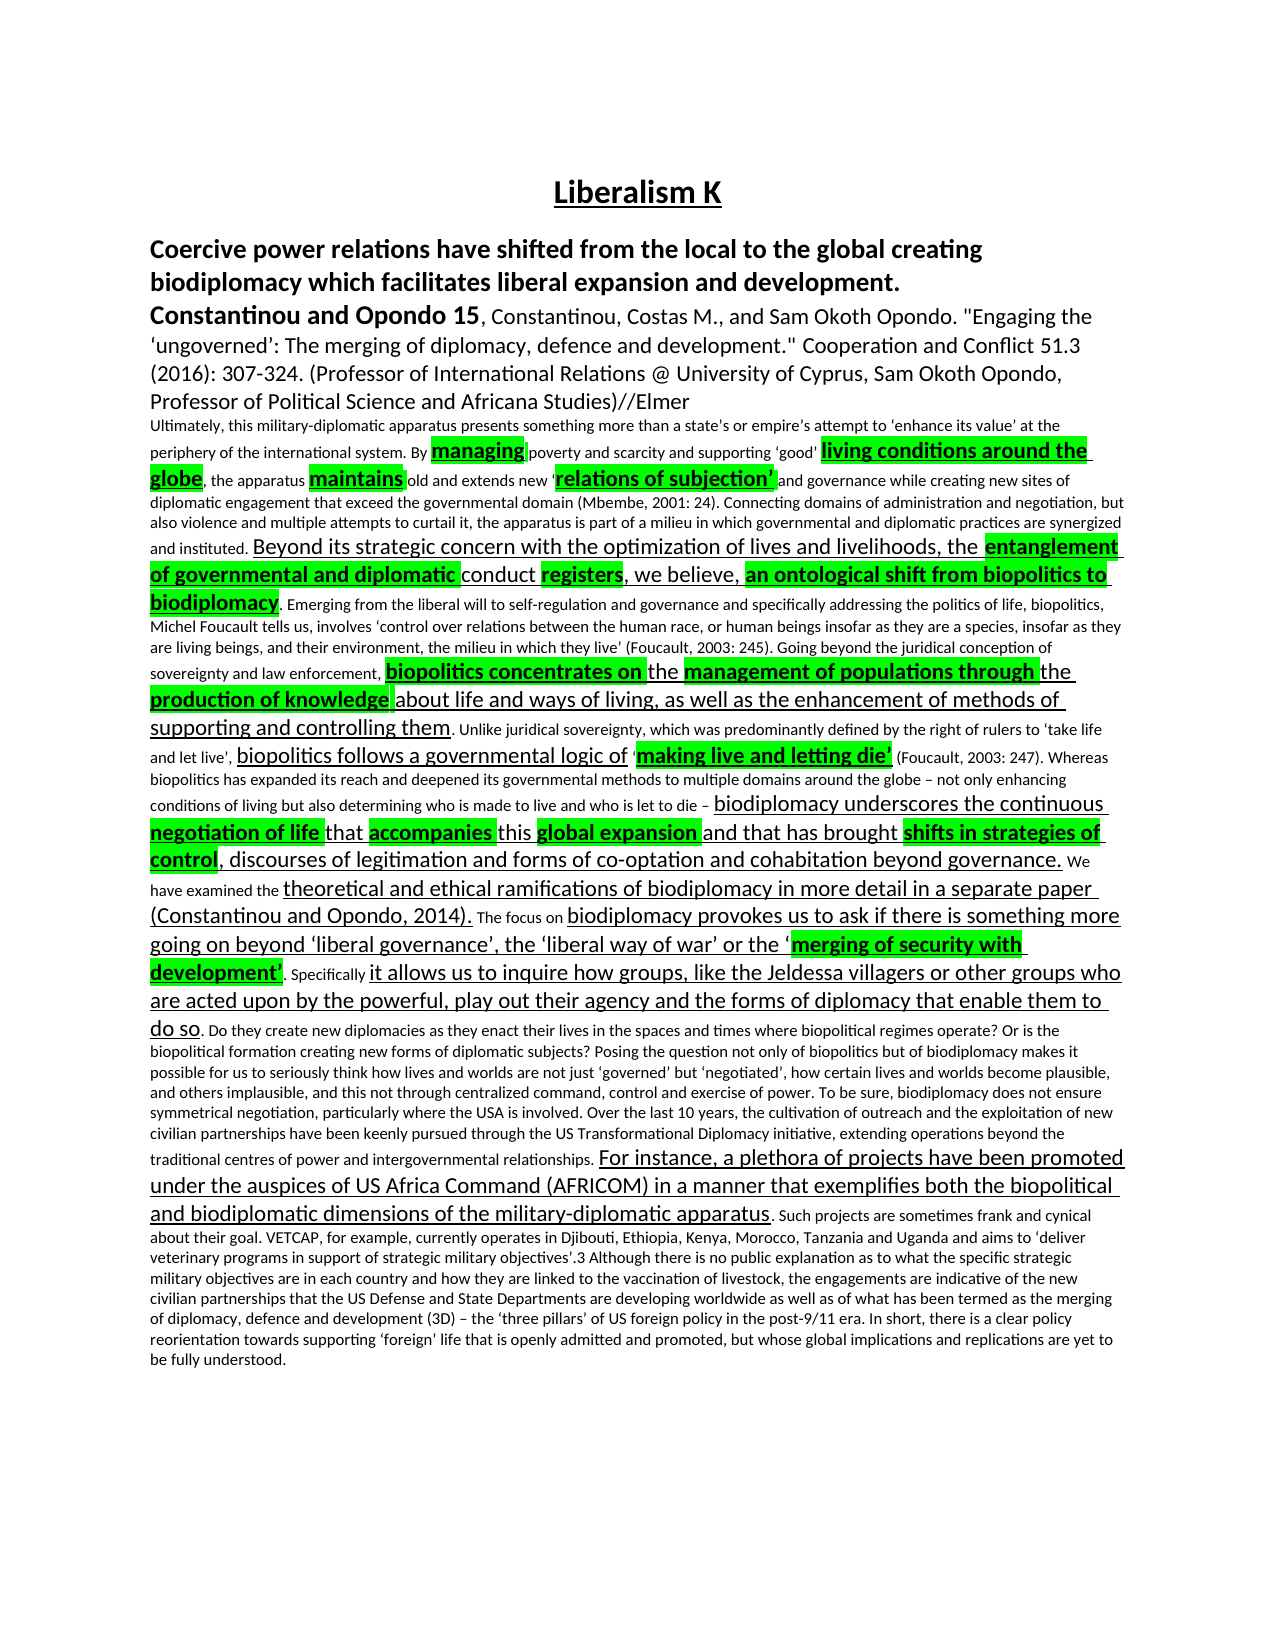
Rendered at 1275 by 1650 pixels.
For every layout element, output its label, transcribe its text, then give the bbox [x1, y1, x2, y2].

subtitle Liberalism K [150, 171, 1125, 212]
text Constantinou and Opondo 15, Constantinou, Costas M., and Sam Okoth Opondo. "Engaging the ‘ungoverned’: The merging of diplomacy, defence and development." Cooperation and Conflict 51.3 (2016): 307-324. (Professor of International Relations @ University of Cyprus, Sam Okoth Opondo, Professor of Political Science and Africana Studies)//Elmer [150, 298, 1125, 416]
subtitle Coercive power relations have shifted from the local to the global creating biodiplomacy which facilitates liberal expansion and development. [150, 232, 1125, 298]
text Ultimately, this military-diplomatic apparatus presents something more than a state’s or empire’s attempt to ‘enhance its value’ at the periphery of the international system. By managing poverty and scarcity and supporting ‘good’ living conditions around the globe, the apparatus maintains old and extends new ‘relations of subjection’ and governance while creating new sites of diplomatic engagement that exceed the governmental domain (Mbembe, 2001: 24). Connecting domains of administration and negotiation, but also violence and multiple attempts to curtail it, the apparatus is part of a milieu in which governmental and diplomatic practices are synergized and instituted. Beyond its strategic concern with the optimization of lives and livelihoods, the entanglement of governmental and diplomatic conduct registers, we believe, an ontological shift from biopolitics to biodiplomacy. Emerging from the liberal will to self-regulation and governance and specifically addressing the politics of life, biopolitics, Michel Foucault tells us, involves ‘control over relations between the human race, or human beings insofar as they are a species, insofar as they are living beings, and their environment, the milieu in which they live’ (Foucault, 2003: 245). Going beyond the juridical conception of sovereignty and law enforcement, biopolitics concentrates on the management of populations through the production of knowledge about life and ways of living, as well as the enhancement of methods of supporting and controlling them. Unlike juridical sovereignty, which was predominantly defined by the right of rulers to ‘take life and let live’, biopolitics follows a governmental logic of ‘making live and letting die’ (Foucault, 2003: 247). Whereas biopolitics has expanded its reach and deepened its governmental methods to multiple domains around the globe – not only enhancing conditions of living but also determining who is made to live and who is let to die – biodiplomacy underscores the continuous negotiation of life that accompanies this global expansion and that has brought shifts in strategies of control, discourses of legitimation and forms of co-optation and cohabitation beyond governance. We have examined the theoretical and ethical ramifications of biodiplomacy in more detail in a separate paper (Constantinou and Opondo, 2014). The focus on biodiplomacy provokes us to ask if there is something more going on beyond ‘liberal governance’, the ‘liberal way of war’ or the ‘merging of security with development’. Specifically it allows us to inquire how groups, like the Jeldessa villagers or other groups who are acted upon by the powerful, play out their agency and the forms of diplomacy that enable them to do so. Do they create new diplomacies as they enact their lives in the spaces and times where biopolitical regimes operate? Or is the biopolitical formation creating new forms of diplomatic subjects? Posing the question not only of biopolitics but of biodiplomacy makes it possible for us to seriously think how lives and worlds are not just ‘governed’ but ‘negotiated’, how certain lives and worlds become plausible, and others implausible, and this not through centralized command, control and exercise of power. To be sure, biodiplomacy does not ensure symmetrical negotiation, particularly where the USA is involved. Over the last 10 years, the cultivation of outreach and the exploitation of new civilian partnerships have been keenly pursued through the US Transformational Diplomacy initiative, extending operations beyond the traditional centres of power and intergovernmental relationships. For instance, a plethora of projects have been promoted under the auspices of US Africa Command (AFRICOM) in a manner that exemplifies both the biopolitical and biodiplomatic dimensions of the military-diplomatic apparatus. Such projects are sometimes frank and cynical about their goal. VETCAP, for example, currently operates in Djibouti, Ethiopia, Kenya, Morocco, Tanzania and Uganda and aims to ‘deliver veterinary programs in support of strategic military objectives’.3 Although there is no public explanation as to what the specific strategic military objectives are in each country and how they are linked to the vaccination of livestock, the engagements are indicative of the new civilian partnerships that the US Defense and State Departments are developing worldwide as well as of what has been termed as the merging of diplomacy, defence and development (3D) – the ‘three pillars’ of US foreign policy in the post-9/11 era. In short, there is a clear policy reorientation towards supporting ‘foreign’ life that is openly admitted and promoted, but whose global implications and replications are yet to be fully understood. [150, 416, 1125, 1369]
